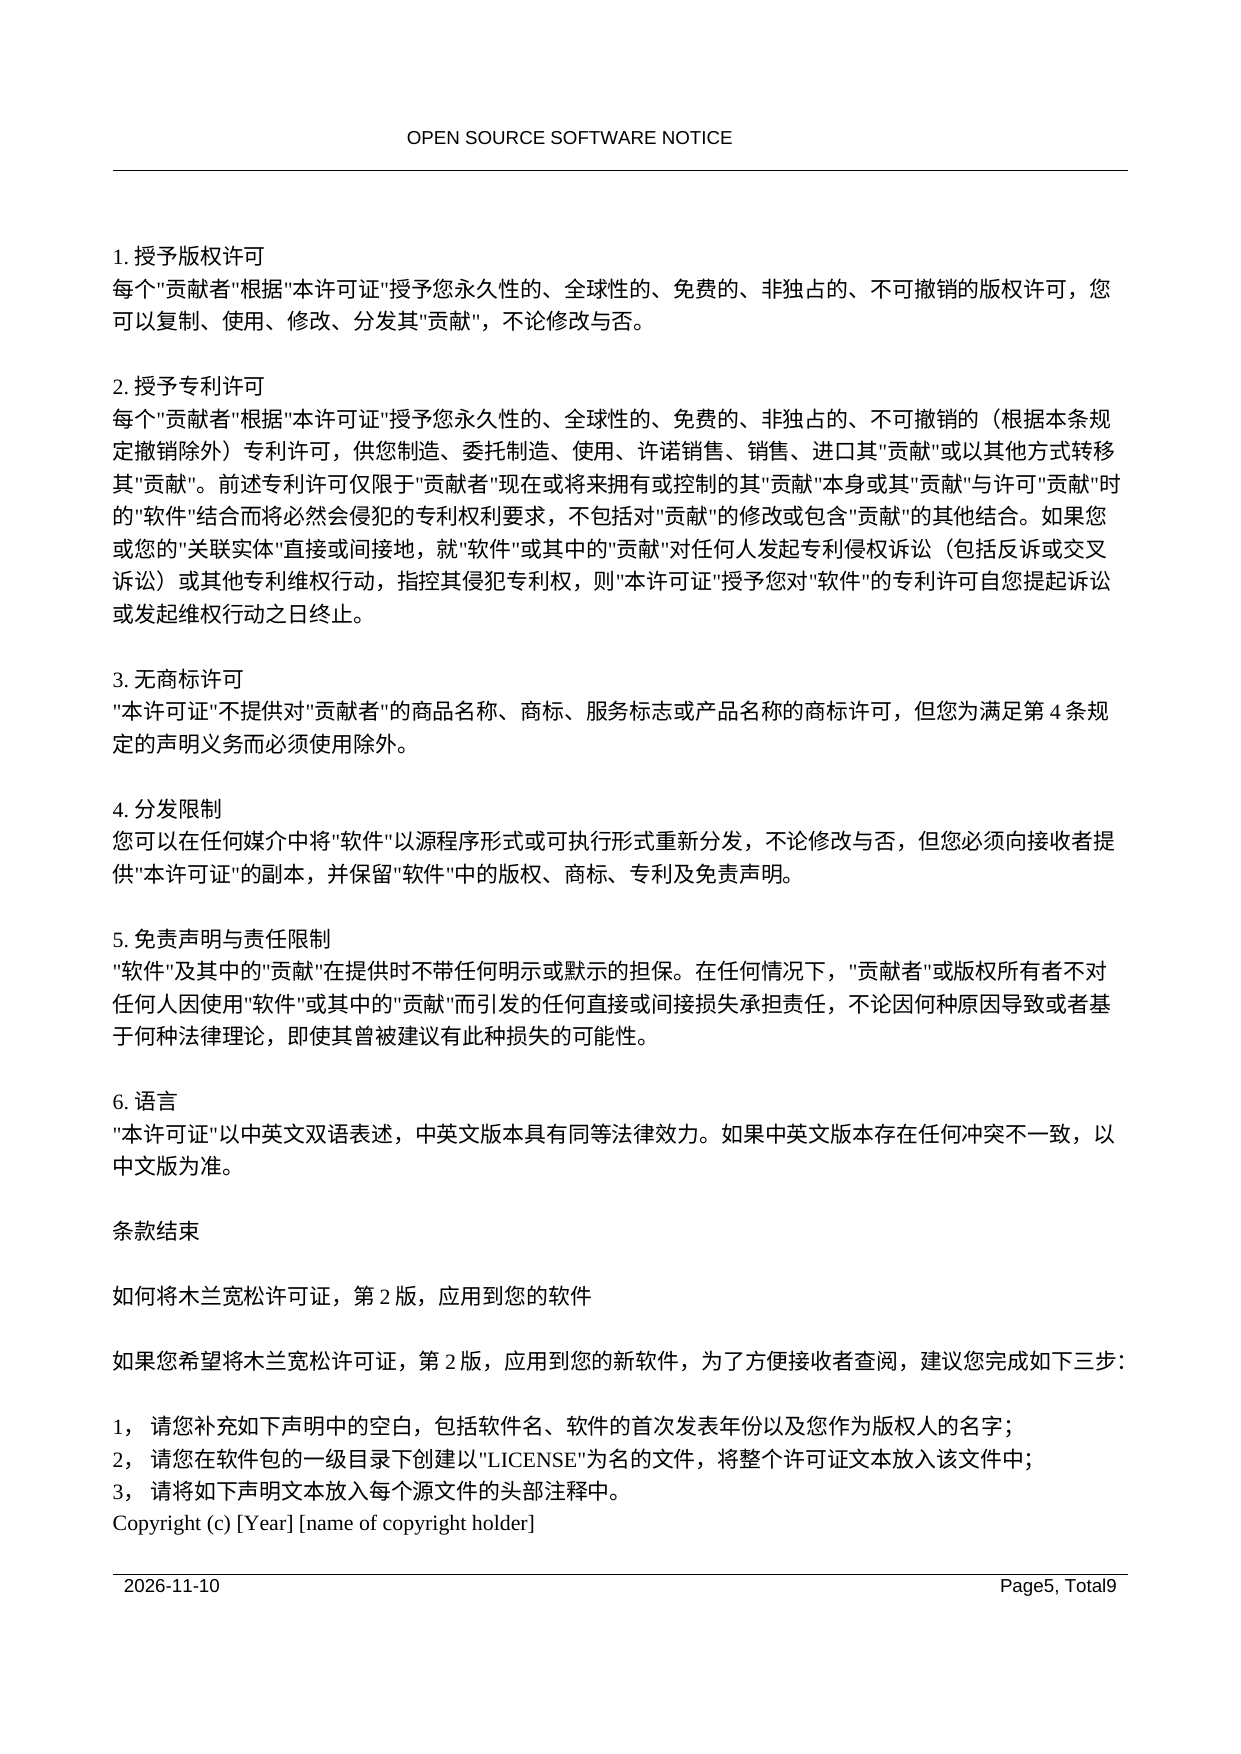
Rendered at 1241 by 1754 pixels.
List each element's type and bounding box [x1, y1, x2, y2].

text [112, 206, 1128, 1539]
